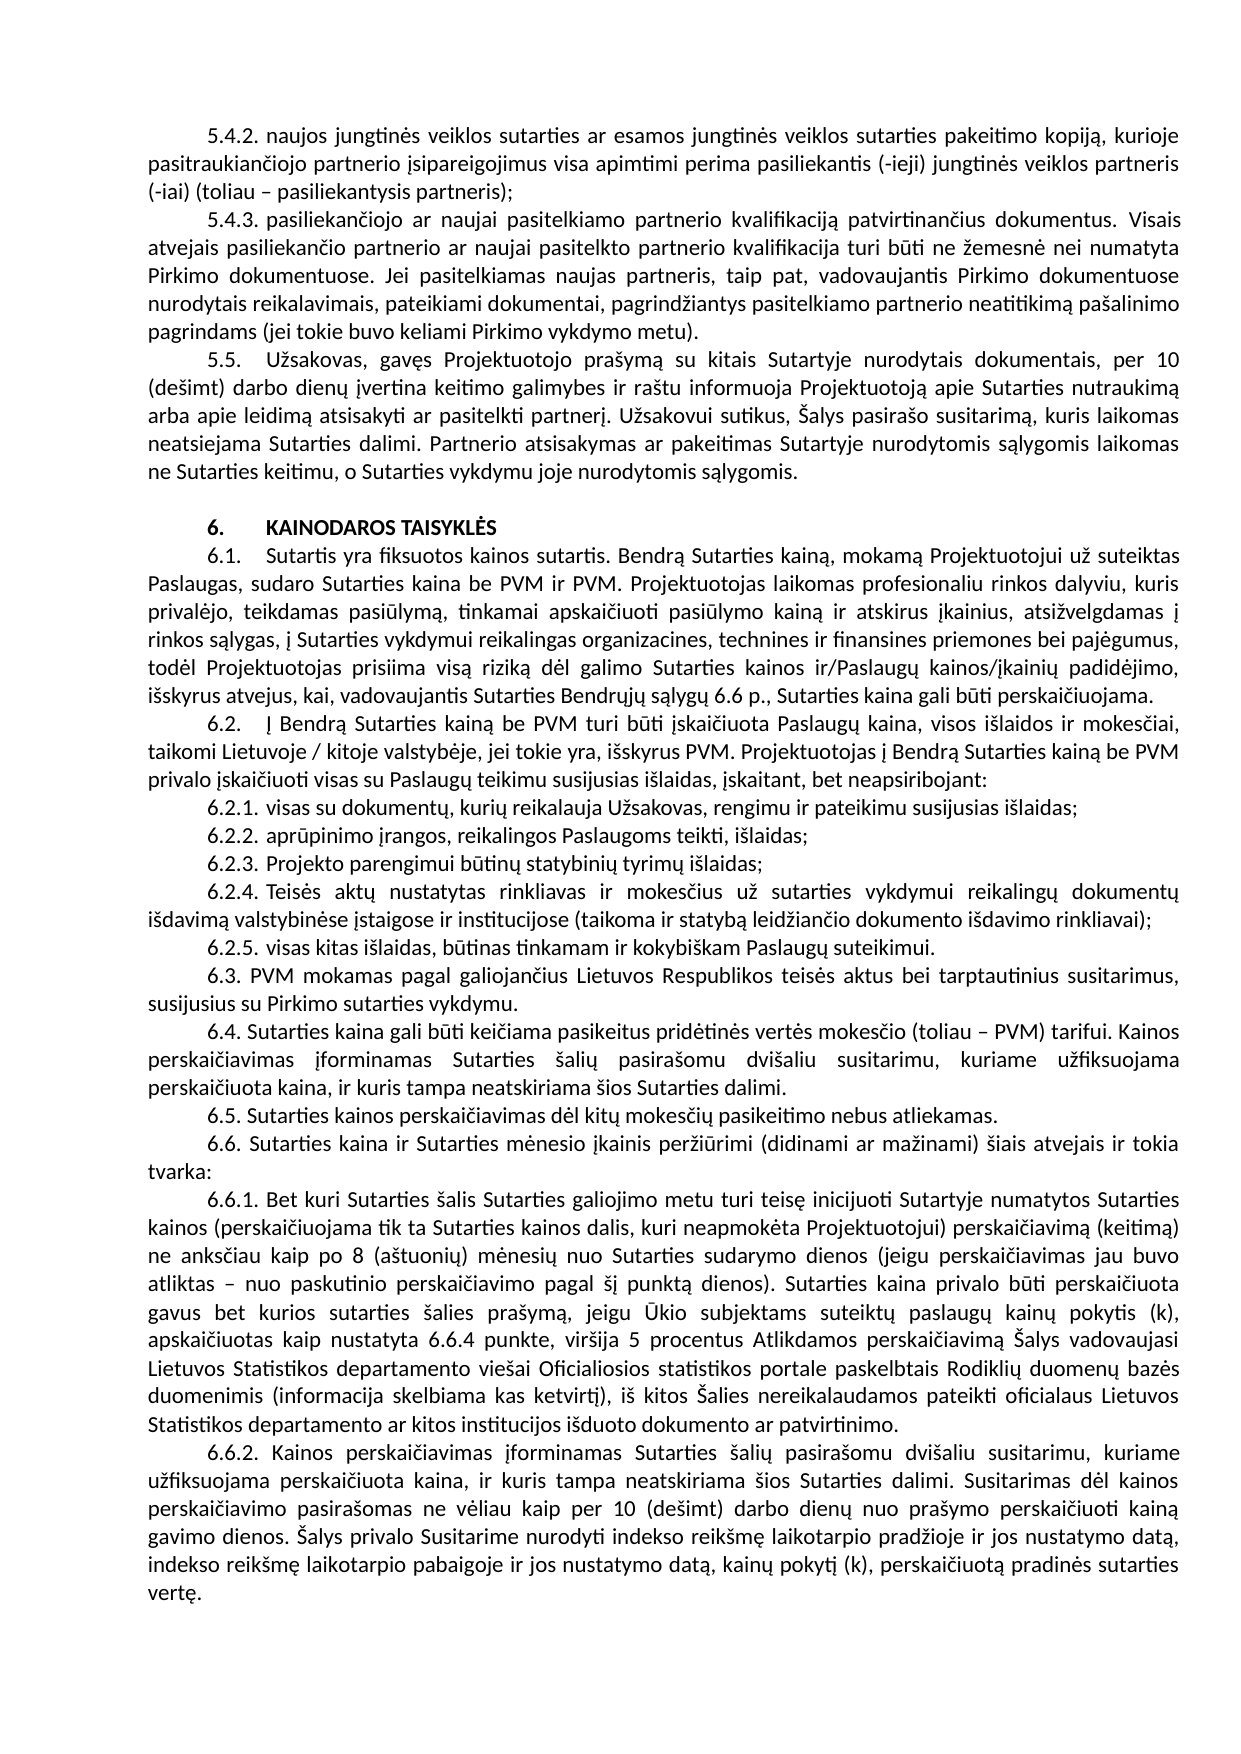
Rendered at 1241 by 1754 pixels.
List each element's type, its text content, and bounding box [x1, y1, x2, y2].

list Projekto parengimui būtinų statybinių tyrimų išlaidas; [148, 849, 1181, 877]
text 6.6.1. Bet kuri Sutarties šalis Sutarties galiojimo metu turi teisę inicijuoti Sutartyje numatytos Sutarties kainos (perskaičiuojama tik ta Sutarties kainos dalis, kuri neapmokėta Projektuotojui) perskaičiavimą (keitimą) ne anksčiau kaip po 8 (aštuonių) mėnesių nuo Sutarties sudarymo dienos (jeigu perskaičiavimas jau buvo atliktas – nuo paskutinio perskaičiavimo pagal šį punktą dienos). Sutarties kaina privalo būti perskaičiuota gavus bet kurios sutarties šalies prašymą, jeigu Ūkio subjektams suteiktų paslaugų kainų pokytis (k), apskaičiuotas kaip nustatyta 6.6.4 punkte, viršija 5 procentus Atlikdamos perskaičiavimą Šalys vadovaujasi Lietuvos Statistikos departamento viešai Oficialiosios statistikos portale paskelbtais Rodiklių duomenų bazės duomenimis (informacija skelbiama kas ketvirtį), iš kitos Šalies nereikalaudamos pateikti oficialaus Lietuvos Statistikos departamento ar kitos institucijos išduoto dokumento ar patvirtinimo. [148, 1186, 1181, 1438]
text 6.6.2. Kainos perskaičiavimas įforminamas Sutarties šalių pasirašomu dvišaliu susitarimu, kuriame užfiksuojama perskaičiuota kaina, ir kuris tampa neatskiriama šios Sutarties dalimi. Susitarimas dėl kainos perskaičiavimo pasirašomas ne vėliau kaip per 10 (dešimt) darbo dienų nuo prašymo perskaičiuoti kainą gavimo dienos. Šalys privalo Susitarime nurodyti indekso reikšmę laikotarpio pradžioje ir jos nustatymo datą, indekso reikšmę laikotarpio pabaigoje ir jos nustatymo datą, kainų pokytį (k), perskaičiuotą pradinės sutarties vertę. [148, 1438, 1181, 1606]
text 6.6. Sutarties kaina ir Sutarties mėnesio įkainis peržiūrimi (didinami ar mažinami) šiais atvejais ir tokia tvarka: [148, 1129, 1181, 1186]
text 6.5. Sutarties kainos perskaičiavimas dėl kitų mokesčių pasikeitimo nebus atliekamas. [148, 1101, 1181, 1129]
list Sutartis yra fiksuotos kainos sutartis. Bendrą Sutarties kainą, mokamą Projektuotojui už suteiktas Paslaugas, sudaro Sutarties kaina be PVM ir PVM. Projektuotojas laikomas profesionaliu rinkos dalyviu, kuris privalėjo, teikdamas pasiūlymą, tinkamai apskaičiuoti pasiūlymo kainą ir atskirus įkainius, atsižvelgdamas į rinkos sąlygas, į Sutarties vykdymui reikalingas organizacines, technines ir finansines priemones bei pajėgumus, todėl Projektuotojas prisiima visą riziką dėl galimo Sutarties kainos ir/Paslaugų kainos/įkainių padidėjimo, išskyrus atvejus, kai, vadovaujantis Sutarties Bendrųjų sąlygų 6.6 p., Sutarties kaina gali būti perskaičiuojama. [148, 541, 1181, 709]
list visas kitas išlaidas, būtinas tinkamam ir kokybiškam Paslaugų suteikimui. [148, 933, 1181, 961]
list naujos jungtinės veiklos sutarties ar esamos jungtinės veiklos sutarties pakeitimo kopiją, kurioje pasitraukiančiojo partnerio įsipareigojimus visa apimtimi perima pasiliekantis (-ieji) jungtinės veiklos partneris (-iai) (toliau – pasiliekantysis partneris); [148, 121, 1181, 205]
list Į Bendrą Sutarties kainą be PVM turi būti įskaičiuota Paslaugų kaina, visos išlaidos ir mokesčiai, taikomi Lietuvoje / kitoje valstybėje, jei tokie yra, išskyrus PVM. Projektuotojas į Bendrą Sutarties kainą be PVM privalo įskaičiuoti visas su Paslaugų teikimu susijusias išlaidas, įskaitant, bet neapsiribojant: [148, 709, 1181, 793]
list visas su dokumentų, kurių reikalauja Užsakovas, rengimu ir pateikimu susijusias išlaidas; [148, 793, 1181, 821]
text 6.3. PVM mokamas pagal galiojančius Lietuvos Respublikos teisės aktus bei tarptautinius susitarimus, susijusius su Pirkimo sutarties vykdymu. [148, 961, 1181, 1017]
list aprūpinimo įrangos, reikalingos Paslaugoms teikti, išlaidas; [148, 821, 1181, 849]
list pasiliekančiojo ar naujai pasitelkiamo partnerio kvalifikaciją patvirtinančius dokumentus. Visais atvejais pasiliekančio partnerio ar naujai pasitelkto partnerio kvalifikacija turi būti ne žemesnė nei numatyta Pirkimo dokumentuose. Jei pasitelkiamas naujas partneris, taip pat, vadovaujantis Pirkimo dokumentuose nurodytais reikalavimais, pateikiami dokumentai, pagrindžiantys pasitelkiamo partnerio neatitikimą pašalinimo pagrindams (jei tokie buvo keliami Pirkimo vykdymo metu). [148, 205, 1181, 345]
list Užsakovas, gavęs Projektuotojo prašymą su kitais Sutartyje nurodytais dokumentais, per 10 (dešimt) darbo dienų įvertina keitimo galimybes ir raštu informuoja Projektuotoją apie Sutarties nutraukimą arba apie leidimą atsisakyti ar pasitelkti partnerį. Užsakovui sutikus, Šalys pasirašo susitarimą, kuris laikomas neatsiejama Sutarties dalimi. Partnerio atsisakymas ar pakeitimas Sutartyje nurodytomis sąlygomis laikomas ne Sutarties keitimu, o Sutarties vykdymu joje nurodytomis sąlygomis. [148, 345, 1181, 485]
text 6.4. Sutarties kaina gali būti keičiama pasikeitus pridėtinės vertės mokesčio (toliau ‒ PVM) tarifui. Kainos perskaičiavimas įforminamas Sutarties šalių pasirašomu dvišaliu susitarimu, kuriame užfiksuojama perskaičiuota kaina, ir kuris tampa neatskiriama šios Sutarties dalimi. [148, 1017, 1181, 1101]
list KAINODAROS TAISYKLĖS [148, 513, 1181, 541]
list Teisės aktų nustatytas rinkliavas ir mokesčius už sutarties vykdymui reikalingų dokumentų išdavimą valstybinėse įstaigose ir institucijose (taikoma ir statybą leidžiančio dokumento išdavimo rinkliavai); [148, 877, 1181, 933]
